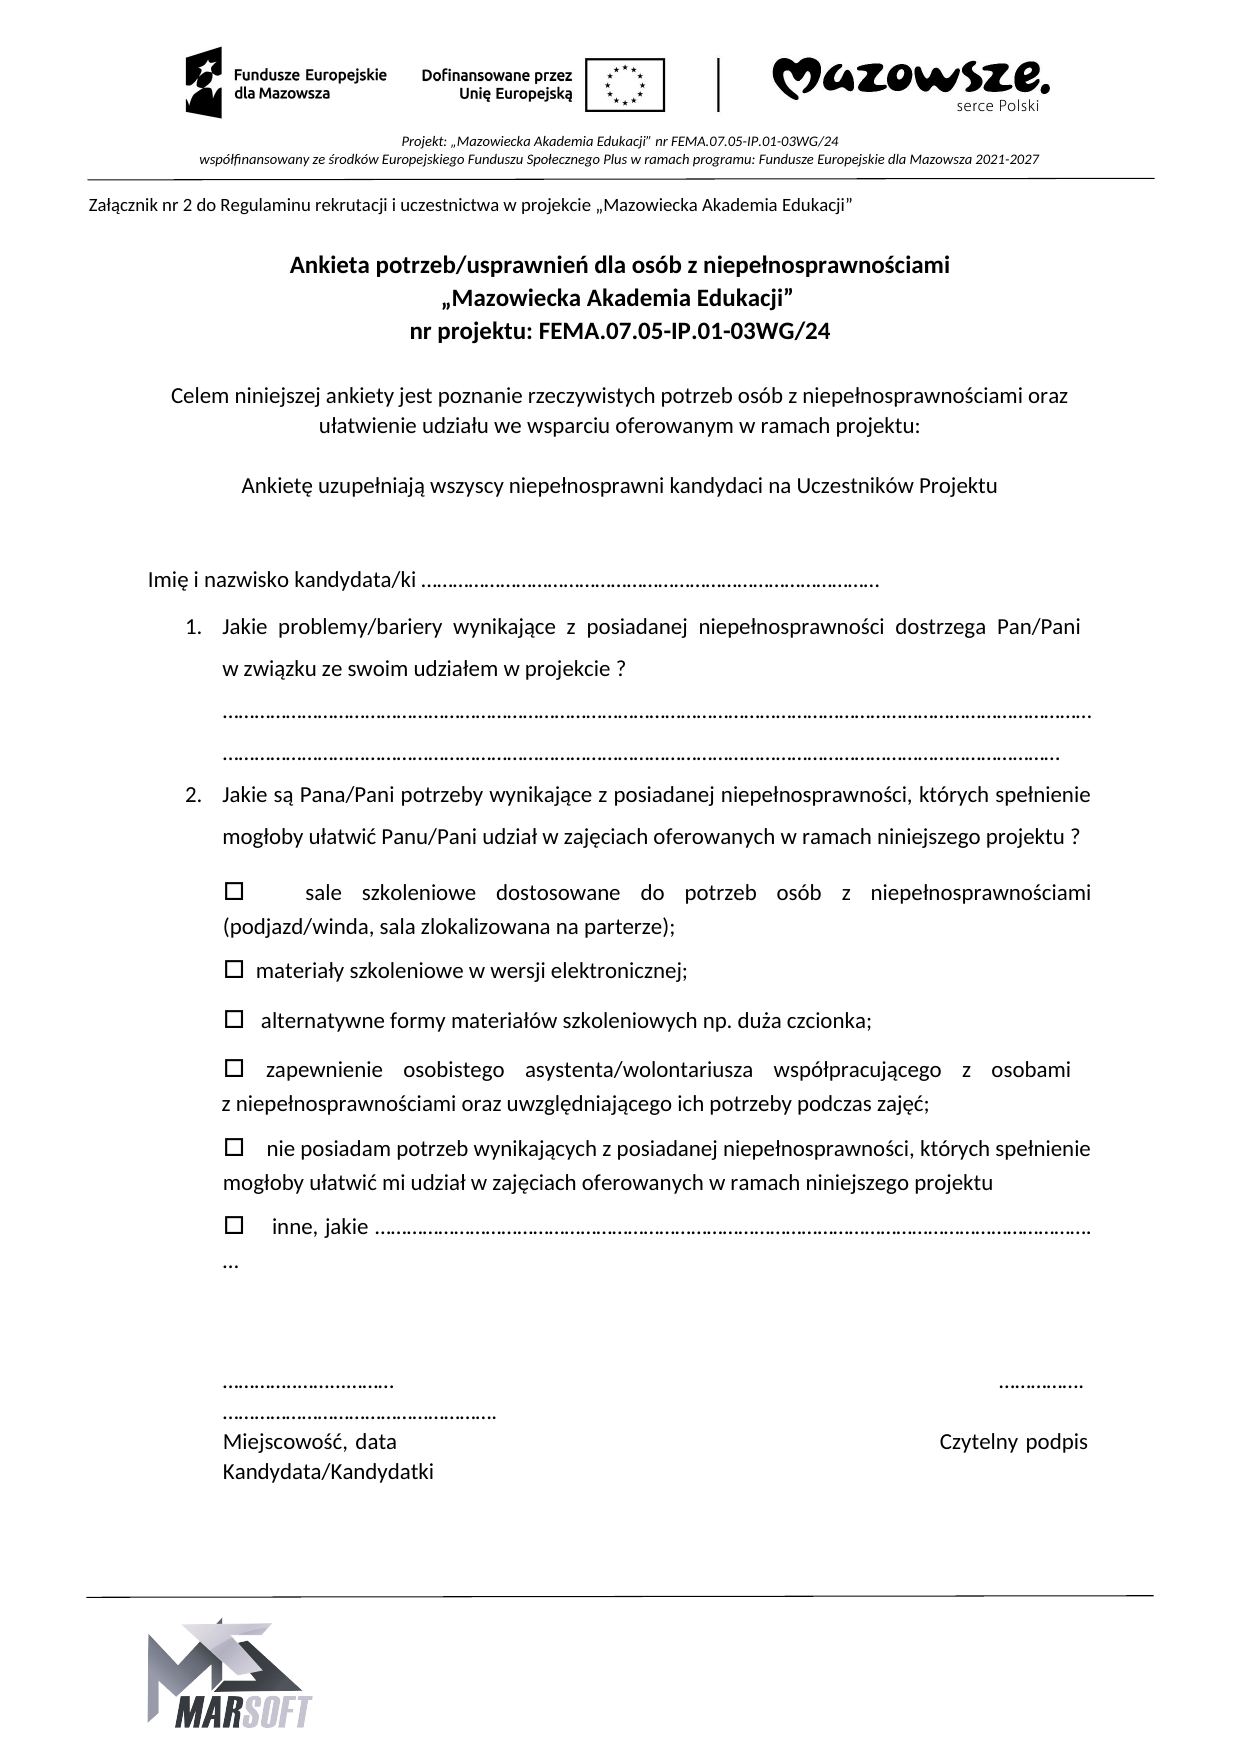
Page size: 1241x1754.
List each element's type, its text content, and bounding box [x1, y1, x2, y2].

text Ankietę uzupełniają wszyscy niepełnosprawni kandydaci na Uczestników Projektu [148, 472, 1093, 500]
text Celem niniejszej ankiety jest poznanie rzeczywistych potrzeb osób z niepełnosprawnościami oraz ułatwienie udziału we wsparciu oferowanym w ramach projektu: [148, 381, 1093, 439]
list Jakie problemy/bariery wynikające z posiadanej niepełnosprawności dostrzega Pan/Pani w związku ze swoim udziałem w projekcie ? [185, 612, 1093, 682]
list □ zapewnienie osobistego asystenta/wolontariusza współpracującego z osobami z niepełnosprawnościami oraz uwzględniającego ich potrzeby podczas zajęć; [221, 1041, 1093, 1117]
picture [170, 30, 1067, 127]
list ……………………………………………………………………………………………………………………………………………………………………………………………………………………………………………………………………………………………… [223, 696, 1093, 766]
list □ materiały szkoleniowe w wersji elektronicznej; [223, 942, 1093, 988]
text Imię i nazwisko kandydata/ki …………………………………………………………………………… [148, 565, 1093, 593]
text „Mazowiecka Akademia Edukacji” nr projektu: FEMA.07.05-IP.01-03WG/24 [148, 282, 1093, 346]
list □ alternatywne formy materiałów szkoleniowych np. duża czcionka; [223, 992, 1093, 1038]
list Jakie są Pana/Pani potrzeby wynikające z posiadanej niepełnosprawności, których spełnienie mogłoby ułatwić Panu/Pani udział w zajęciach oferowanych w ramach niniejszego projektu ? [185, 780, 1093, 850]
list Miejscowość, data Czytelny podpis Kandydata/Kandydatki [223, 1427, 1093, 1485]
text Załącznik nr 2 do Regulaminu rekrutacji i uczestnictwa w projekcie „Mazowiecka Akademia Edukacji” [88, 193, 1093, 216]
list □ inne, jakie ……………………………………………………………………………………………………………………….… [223, 1198, 1093, 1274]
list …………..……...……… …………….……………………………………………. [223, 1367, 1093, 1425]
list □ nie posiadam potrzeb wynikających z posiadanej niepełnosprawności, których spełnienie mogłoby ułatwić mi udział w zajęciach oferowanych w ramach niniejszego projektu [223, 1119, 1093, 1196]
text Ankieta potrzeb/usprawnień dla osób z niepełnosprawnościami [148, 249, 1093, 280]
list □ sale szkoleniowe dostosowane do potrzeb osób z niepełnosprawnościami (podjazd/winda, sala zlokalizowana na parterze); [223, 864, 1093, 940]
picture [147, 1617, 313, 1728]
